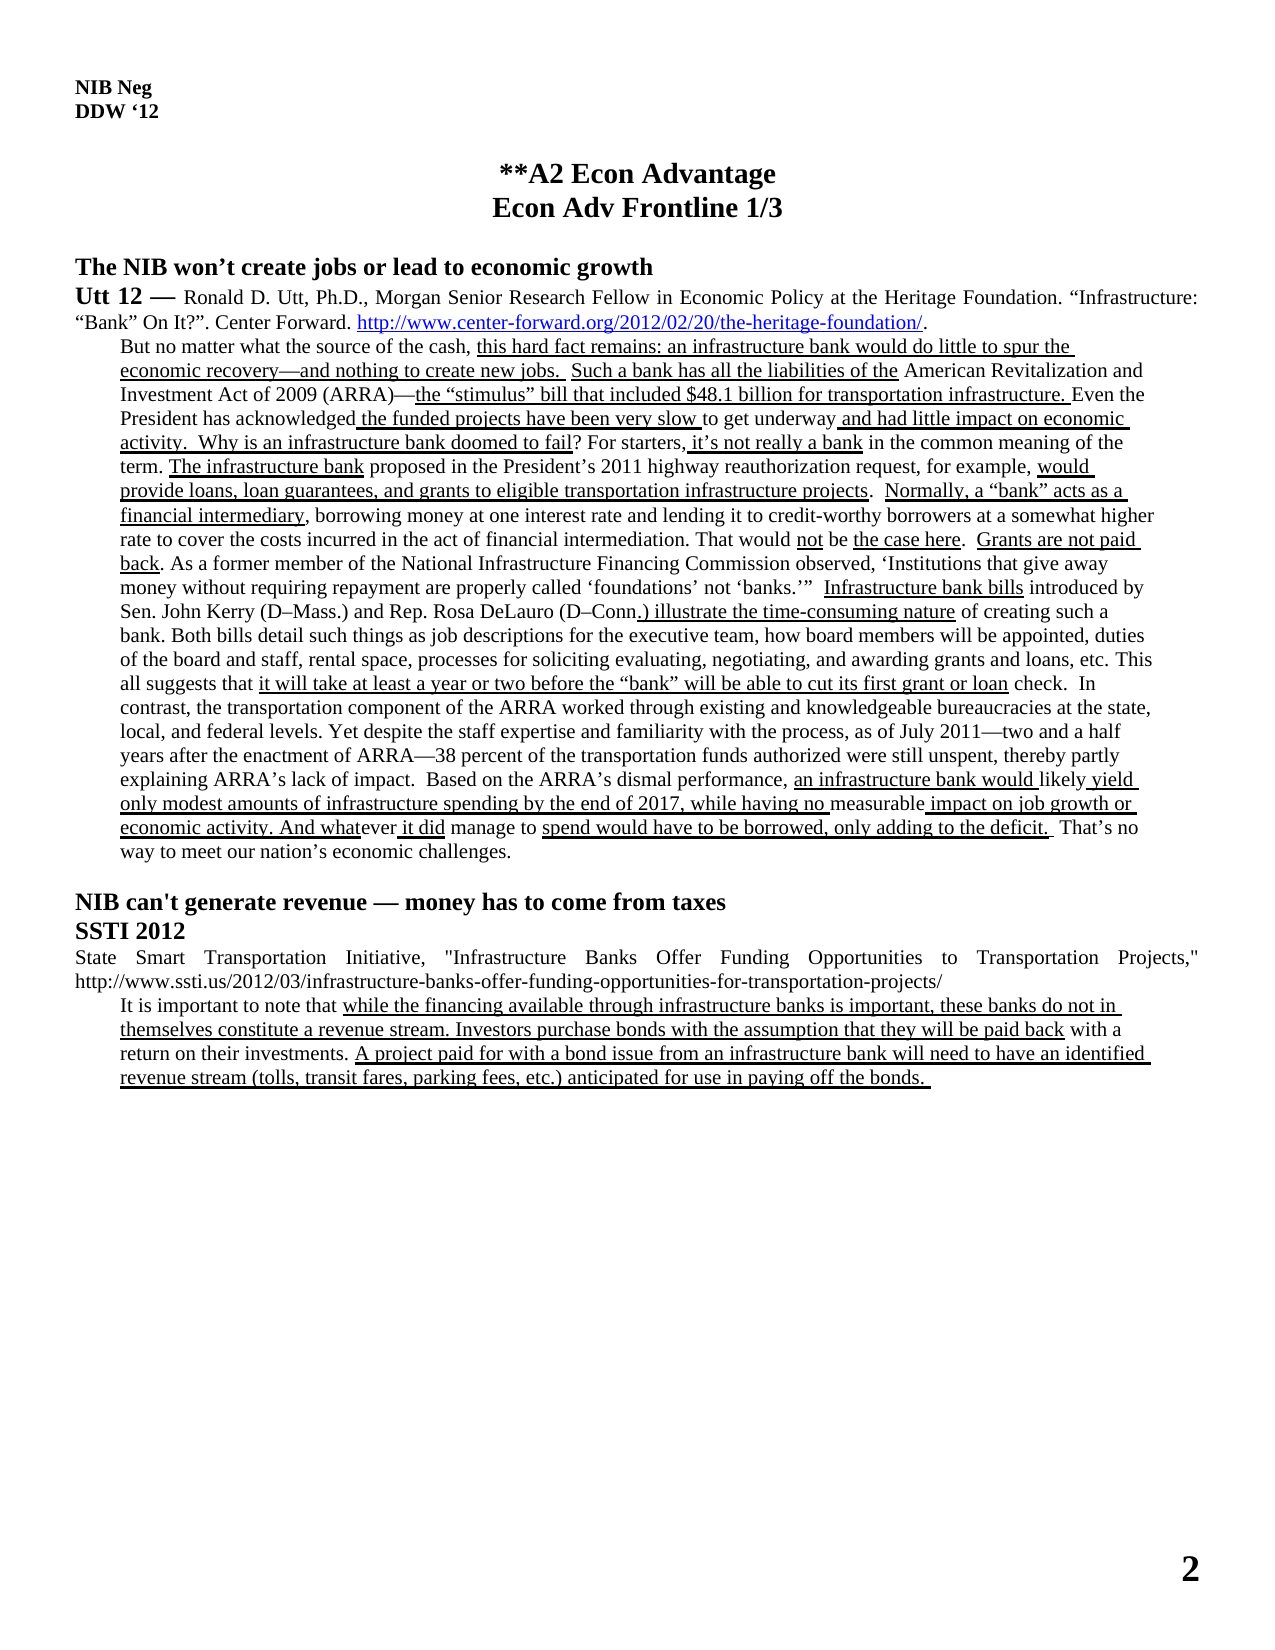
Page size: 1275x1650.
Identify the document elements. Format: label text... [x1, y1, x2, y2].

subtitle Econ Adv Frontline 1/3 [75, 190, 1200, 224]
text SSTI 2012 [75, 916, 1200, 945]
text It is important to note that while the financing available through infrastructure banks is important, these banks do not in themselves constitute a revenue stream. Investors purchase bonds with the assumption that they will be paid back with a return on their investments. A project paid for with a bond issue from an infrastructure bank will need to have an identified revenue stream (tolls, transit fares, parking fees, etc.) anticipated for use in paying off the bonds. [120, 993, 1155, 1089]
text State Smart Transportation Initiative, "Infrastructure Banks Offer Funding Opportunities to Transportation Projects," http://www.ssti.us/2012/03/infrastructure-banks-offer-funding-opportunities-for-transportation-projects/ [75, 945, 1200, 993]
text The NIB won’t create jobs or lead to economic growth [75, 252, 1200, 281]
subtitle **A2 Econ Advantage [75, 157, 1200, 190]
text But no matter what the source of the cash, this hard fact remains: an infrastructure bank would do little to spur the economic recovery—and nothing to create new jobs. Such a bank has all the liabilities of the American Revitalization and Investment Act of 2009 (ARRA)—the “stimulus” bill that included $48.1 billion for transportation infrastructure. Even the President has acknowledged the funded projects have been very slow to get underway and had little impact on economic activity. Why is an infrastructure bank doomed to fail? For starters, it’s not really a bank in the common meaning of the term. The infrastructure bank proposed in the President’s 2011 highway reauthorization request, for example, would provide loans, loan guarantees, and grants to eligible transportation infrastructure projects. Normally, a “bank” acts as a financial intermediary, borrowing money at one interest rate and lending it to credit-worthy borrowers at a somewhat higher rate to cover the costs incurred in the act of financial intermediation. That would not be the case here. Grants are not paid back. As a former member of the National Infrastructure Financing Commission observed, ‘Institutions that give away money without requiring repayment are properly called ‘foundations’ not ‘banks.’” Infrastructure bank bills introduced by Sen. John Kerry (D–Mass.) and Rep. Rosa DeLauro (D–Conn.) illustrate the time-consuming nature of creating such a bank. Both bills detail such things as job descriptions for the executive team, how board members will be appointed, duties of the board and staff, rental space, processes for soliciting evaluating, negotiating, and awarding grants and loans, etc. This all suggests that it will take at least a year or two before the “bank” will be able to cut its first grant or loan check. In contrast, the transportation component of the ARRA worked through existing and knowledgeable bureaucracies at the state, local, and federal levels. Yet despite the staff expertise and familiarity with the process, as of July 2011—two and a half years after the enactment of ARRA—38 percent of the transportation funds authorized were still unspent, thereby partly explaining ARRA’s lack of impact. Based on the ARRA’s dismal performance, an infrastructure bank would likely yield only modest amounts of infrastructure spending by the end of 2017, while having no measurable impact on job growth or economic activity. And whatever it did manage to spend would have to be borrowed, only adding to the deficit. That’s no way to meet our nation’s economic challenges. [120, 334, 1155, 863]
text NIB can't generate revenue — money has to come from taxes [75, 887, 1200, 916]
text Utt 12 — Ronald D. Utt, Ph.D., Morgan Senior Research Fellow in Economic Policy at the Heritage Foundation. “Infrastructure: “Bank” On It?”. Center Forward. http://www.center-forward.org/2012/02/20/the-heritage-foundation/. [75, 281, 1200, 334]
